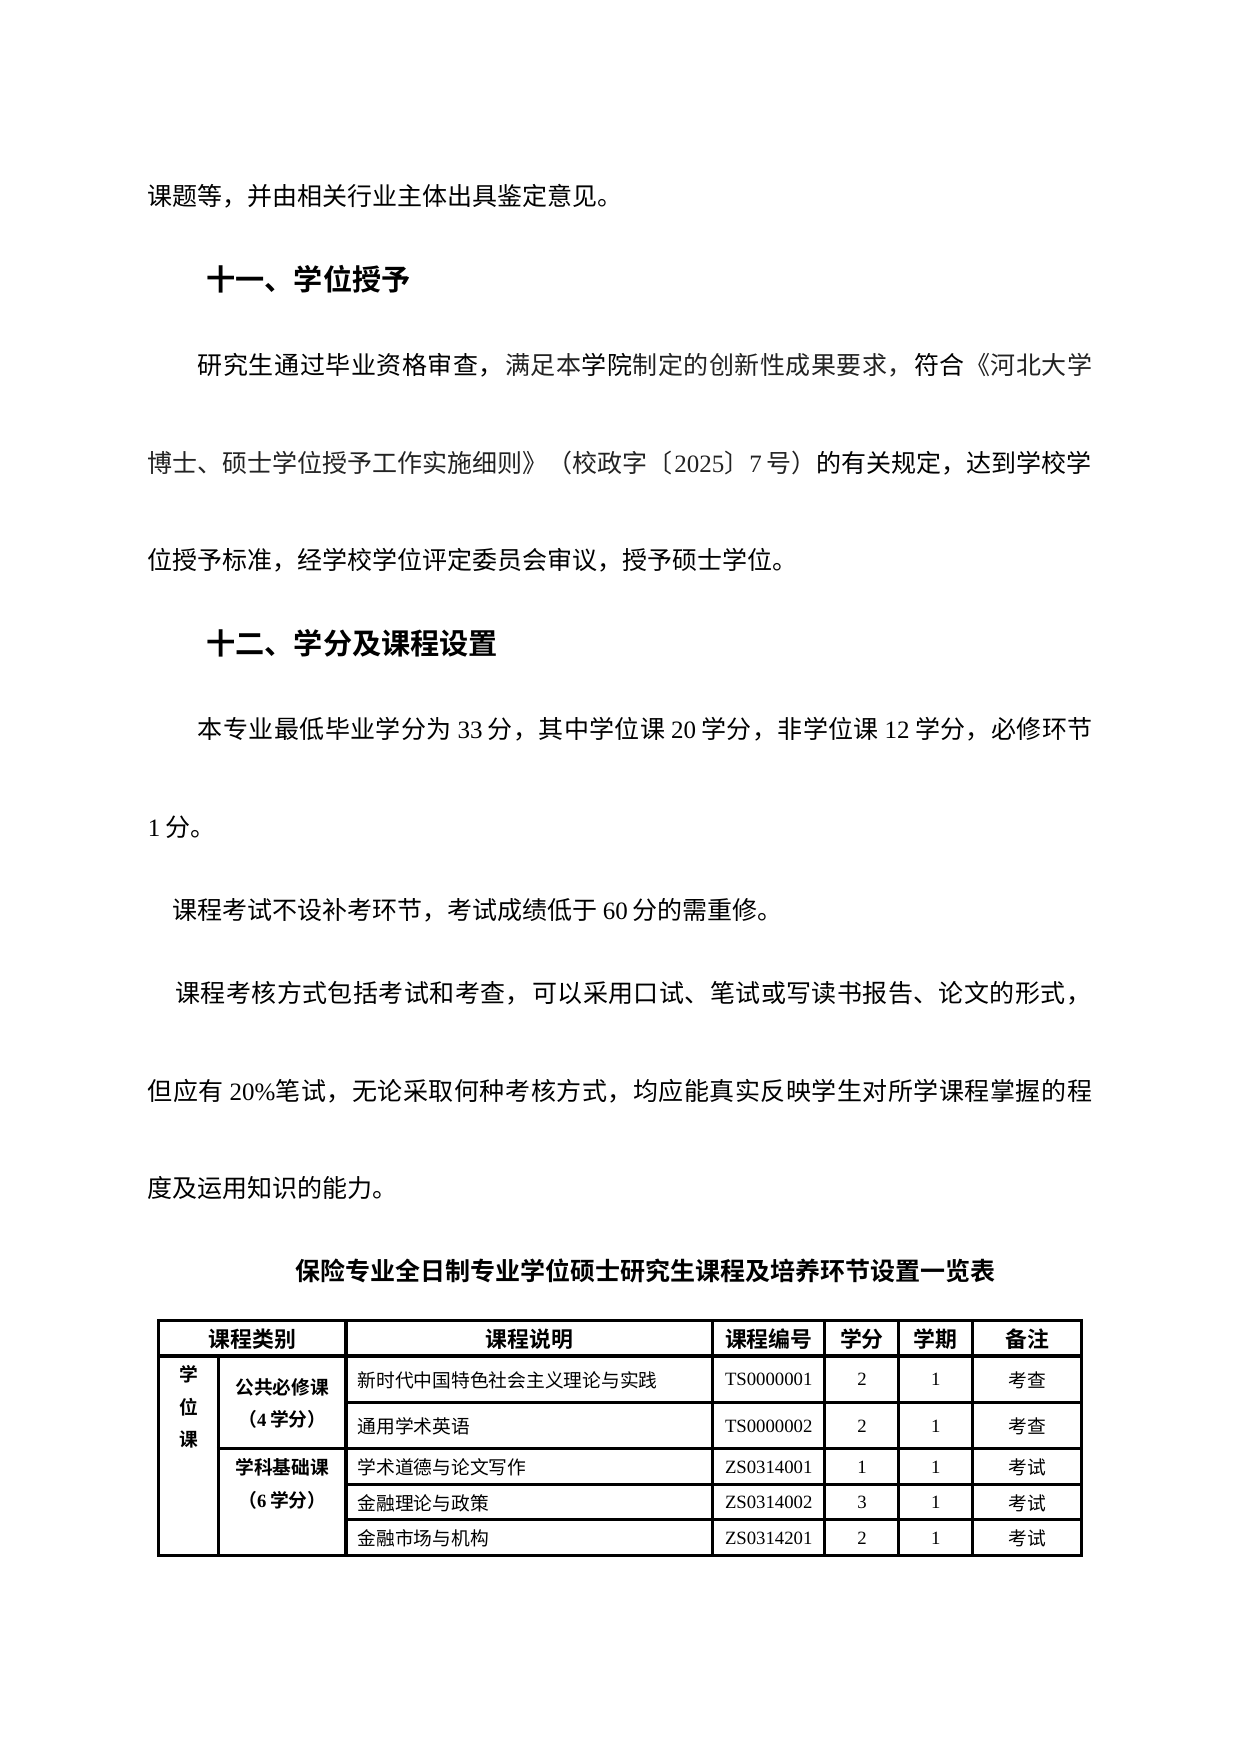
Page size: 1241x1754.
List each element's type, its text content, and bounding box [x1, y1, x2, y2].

table_cell 考查 [974, 1404, 1080, 1447]
table_cell 公共必修课 （4学分） [220, 1358, 344, 1447]
table_cell 学科基础课 （6学分） [220, 1450, 344, 1554]
table_cell 3 [826, 1486, 897, 1518]
table_cell 1 [900, 1358, 971, 1401]
table_cell 新时代中国特色社会主义理论与实践 [348, 1358, 711, 1401]
table_cell TS0000001 [714, 1358, 823, 1401]
text 十一、学位授予 [148, 245, 1092, 310]
table_cell 1 [900, 1404, 971, 1447]
table_cell 1 [900, 1521, 971, 1554]
text 保险专业全日制专业学位硕士研究生课程及培养环节设置一览表 [148, 1237, 1092, 1302]
table_cell 2 [826, 1521, 897, 1554]
table_cell 1 [900, 1486, 971, 1518]
table_header 备注 [974, 1322, 1080, 1354]
table_cell 1 [826, 1450, 897, 1483]
text 课程考试不设补考环节，考试成绩低于60分的需重修。 [148, 876, 1092, 941]
table_cell 考试 [974, 1486, 1080, 1518]
table_cell 2 [826, 1358, 897, 1401]
table_cell 金融市场与机构 [348, 1521, 711, 1554]
text 十二、学分及课程设置 [148, 609, 1092, 674]
table_header 课程编号 [714, 1322, 823, 1354]
table_cell 学术道德与论文写作 [348, 1450, 711, 1483]
table_header 课程说明 [348, 1322, 711, 1354]
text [148, 162, 1092, 227]
table_cell 考查 [974, 1358, 1080, 1401]
table_cell 考试 [974, 1521, 1080, 1554]
table_cell 考试 [974, 1450, 1080, 1483]
table_cell ZS0314201 [714, 1521, 823, 1554]
table_header 学分 [826, 1322, 897, 1354]
table_cell 1 [900, 1450, 971, 1483]
table_header 学期 [900, 1322, 971, 1354]
table_cell 2 [826, 1404, 897, 1447]
table_cell 通用学术英语 [348, 1404, 711, 1447]
table_cell TS0000002 [714, 1404, 823, 1447]
table_cell ZS0314001 [714, 1450, 823, 1483]
table_cell 学位课 [160, 1358, 217, 1554]
table_header 课程类别 [160, 1322, 344, 1354]
text 研究生通过毕业资格审查，满足本学院制定的创新性成果要求，符合《河北大学博士、硕士学位授予工作实施细则》（校政字〔2025〕7号）的有关规定，达到学校学位授予标准，经学校学位评定委员会审议，授予硕士学位。 [148, 331, 1092, 591]
table_cell 金融理论与政策 [348, 1486, 711, 1518]
text 本专业最低毕业学分为33分，其中学位课20学分，非学位课12学分，必修环节1分。 [148, 696, 1092, 858]
table_cell ZS0314002 [714, 1486, 823, 1518]
text 课程考核方式包括考试和考查，可以采用口试、笔试或写读书报告、论文的形式，但应有20%笔试，无论采取何种考核方式，均应能真实反映学生对所学课程掌握的程度及运用知识的能力。 [148, 959, 1092, 1219]
